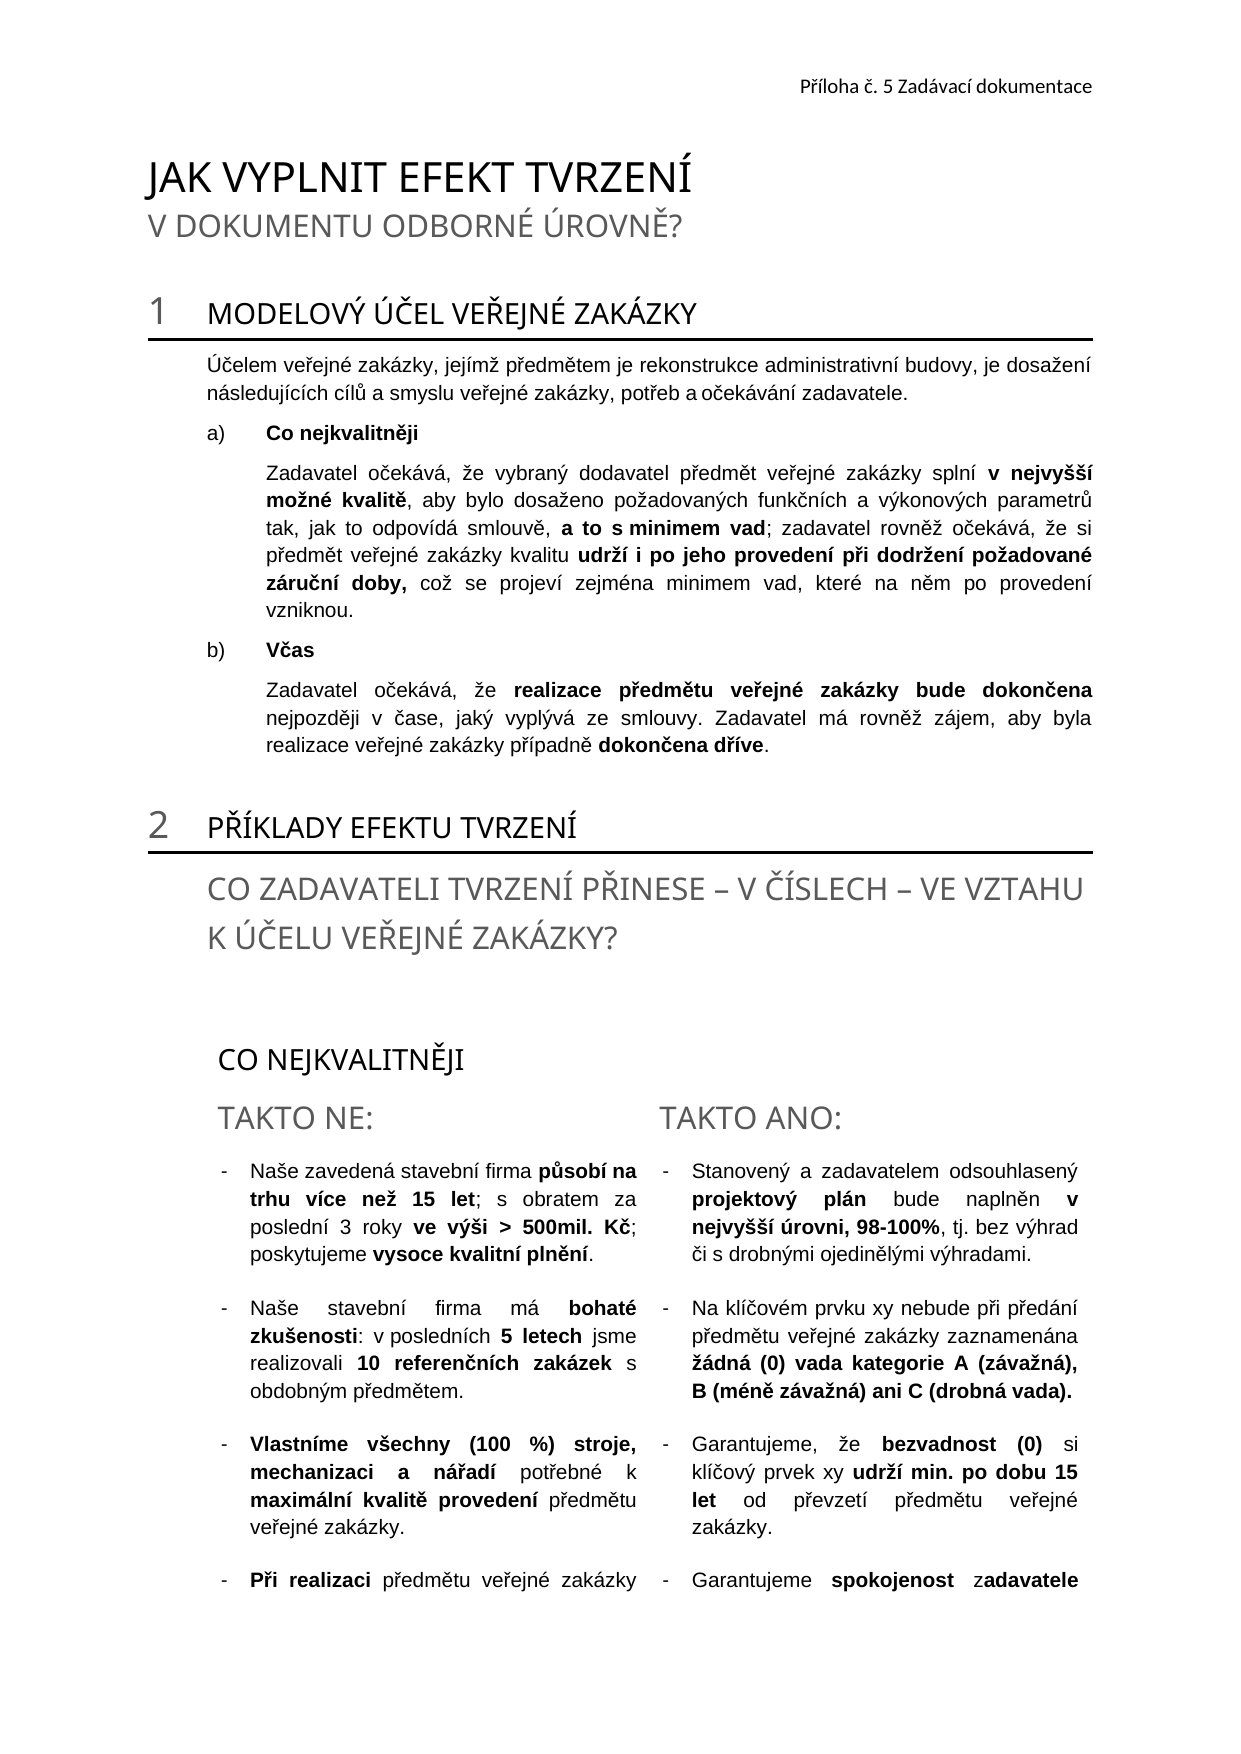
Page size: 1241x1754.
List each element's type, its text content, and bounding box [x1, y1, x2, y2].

text Zadavatel očekává, že realizace předmětu veřejné zakázky bude dokončena nejpozději v čase, jaký vyplývá ze smlouvy. Zadavatel má rovněž zájem, aby byla realizace veřejné zakázky případně dokončena dříve. [266, 678, 1093, 757]
list Co nejkvalitněji [207, 421, 1093, 445]
text Co zadavateli Tvrzení přinese – v ČÍSLECH – VE vztahu k Účelu veřejné zakázky? [207, 867, 1093, 958]
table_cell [648, 1568, 1089, 1593]
table_cell takto ano: [648, 1096, 1089, 1158]
table_header co nejkvalitněji [206, 1039, 1089, 1096]
table_cell Na klíčovém prvku xy nebude při předání předmětu veřejné zakázky zaznamenána žádná (0) vada kategorie A (závažná), B (méně závažná) ani C (drobná vada). [648, 1295, 1089, 1431]
text jak vyplnit efekt tvrzení v DOKUMENTu ODBORNÉ ÚROVNĚ? [148, 148, 1093, 247]
table_cell Naše stavební firma má bohaté zkušenosti: v posledních 5 letech jsme realizovali 10 referenčních zakázek s obdobným předmětem. [206, 1295, 648, 1431]
table_cell Vlastníme všechny (100 %) stroje, mechanizaci a nářadí potřebné k maximální kvalitě provedení předmětu veřejné zakázky. [206, 1431, 648, 1568]
text Účelem veřejné zakázky, jejímž předmětem je rekonstrukce administrativní budovy, je dosažení následujících cílů a smyslu veřejné zakázky, potřeb a očekávání zadavatele. [207, 353, 1093, 405]
table_cell Garantujeme, že bezvadnost (0) si klíčový prvek xy udrží min. po dobu 15 let od převzetí předmětu veřejné zakázky. [648, 1431, 1089, 1568]
table_cell Stanovený a zadavatelem odsouhlasený projektový plán bude naplněn v nejvyšší úrovni, 98-100%, tj. bez výhrad či s drobnými ojedinělými výhradami. [648, 1158, 1089, 1295]
list Včas [207, 638, 1093, 662]
list modelový účel veřejné zakázky [148, 284, 1093, 338]
table_cell Naše zavedená stavební firma působí na trhu více než 15 let; s obratem za poslední 3 roky ve výši > 500mil. Kč; poskytujeme vysoce kvalitní plnění. [206, 1158, 648, 1295]
text Zadavatel očekává, že vybraný dodavatel předmět veřejné zakázky splní v nejvyšší možné kvalitě, aby bylo dosaženo požadovaných funkčních a výkonových parametrů tak, jak to odpovídá smlouvě, a to s minimem vad; zadavatel rovněž očekává, že si předmět veřejné zakázky kvalitu udrží i po jeho provedení při dodržení požadované záruční doby, což se projeví zejména minimem vad, které na něm po provedení vzniknou. [266, 461, 1093, 622]
table_cell takto ne: [206, 1096, 648, 1158]
list PŘÍKLADY efektu tvrzení [148, 798, 1093, 851]
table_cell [206, 1568, 648, 1593]
